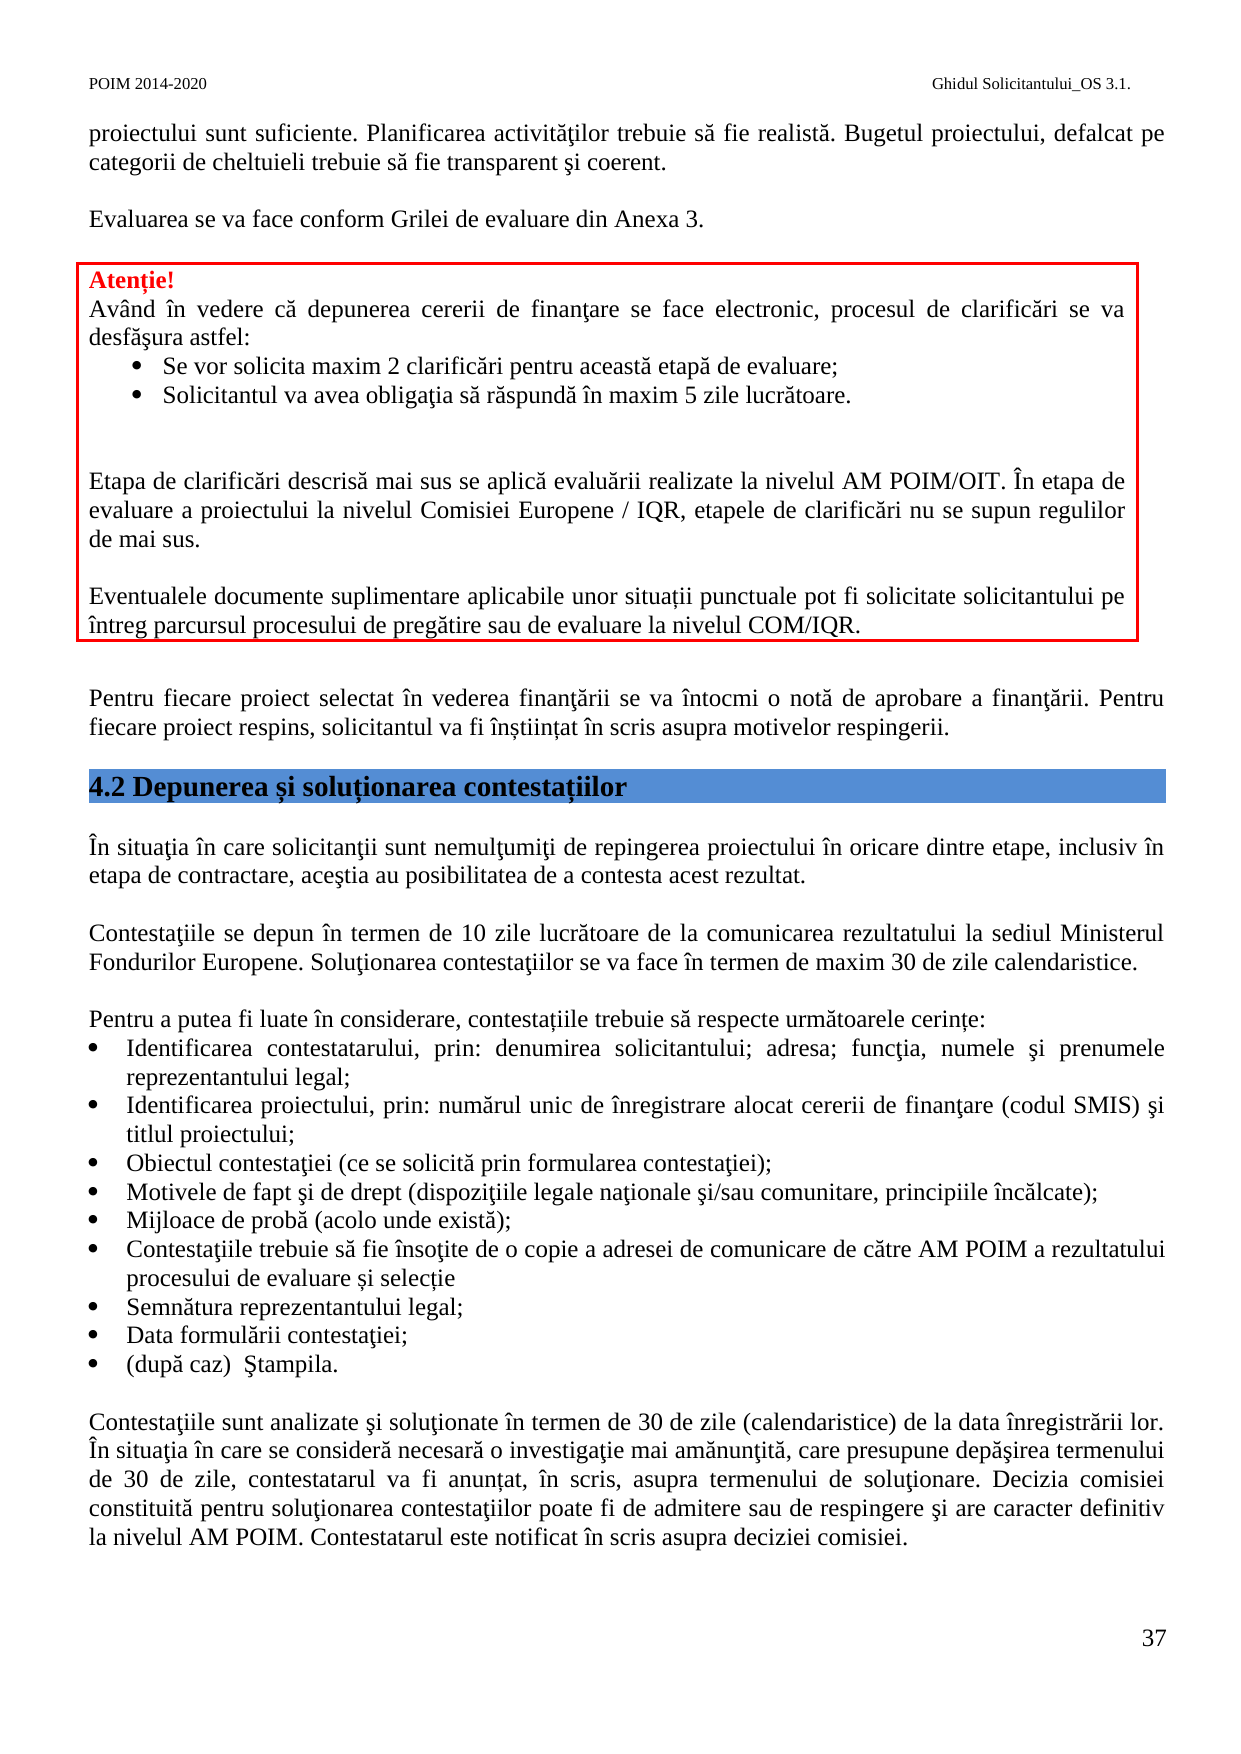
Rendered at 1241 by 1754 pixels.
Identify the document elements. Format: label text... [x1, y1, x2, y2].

list Contestaţiile trebuie să fie însoţite de o copie a adresei de comunicare de către AM POIM a rezultatului procesului de evaluare și selecție [89, 1234, 1166, 1292]
list Data formulării contestaţiei; [89, 1320, 1166, 1349]
text Pentru a putea fi luate în considerare, contestațiile trebuie să respecte următoarele cerințe: [89, 1004, 1166, 1033]
list Motivele de fapt şi de drept (dispoziţiile legale naţionale şi/sau comunitare, principiile încălcate); [89, 1177, 1166, 1205]
list Identificarea contestatarului, prin: denumirea solicitantului; adresa; funcţia, numele şi prenumele reprezentantului legal; [89, 1033, 1166, 1090]
text Contestaţiile se depun în termen de 10 zile lucrătoare de la comunicarea rezultatului la sediul Ministerul Fondurilor Europene. Soluţionarea contestaţiilor se va face în termen de maxim 30 de zile calendaristice. [89, 918, 1166, 975]
text Contestaţiile sunt analizate şi soluţionate în termen de 30 de zile (calendaristice) de la data înregistrării lor. În situaţia în care se consideră necesară o investigaţie mai amănunţită, care presupune depăşirea termenului de 30 de zile, contestatarul va fi anunțat, în scris, asupra termenului de soluţionare. Decizia comisiei constituită pentru soluţionarea contestaţiilor poate fi de admitere sau de respingere şi are caracter definitiv la nivelul AM POIM. Contestatarul este notificat în scris asupra deciziei comisiei. [89, 1407, 1166, 1550]
list Obiectul contestaţiei (ce se solicită prin formularea contestaţiei); [89, 1148, 1166, 1177]
list (după caz) Ştampila. [89, 1349, 1166, 1378]
subtitle 4.2 Depunerea și soluționarea contestațiilor [89, 769, 1166, 803]
list Semnătura reprezentantului legal; [89, 1292, 1166, 1320]
text Evaluarea se va face conform Grilei de evaluare din Anexa 3. [89, 204, 1166, 233]
table_header Atenție! Având în vedere că depunerea cererii de finanţare se face electronic, procesul de clarificări se va desfăşura astfel: Se vor solicita maxim 2 clarificări pentru această etapă de evaluare; Solicitantul va avea obligaţia să răspundă în maxim 5 zile lucrătoare. Etapa de clarificări descrisă mai sus se aplică evaluării realizate la nivelul AM POIM/OIT. În etapa de evaluare a proiectului la nivelul Comisiei Europene / IQR, etapele de clarificări nu se supun regulilor de mai sus. Eventualele documente suplimentare aplicabile unor situații punctuale pot fi solicitate solicitantului pe întreg parcursul procesului de pregătire sau de evaluare la nivelul COM/IQR. [79, 265, 1136, 639]
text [89, 118, 1166, 176]
text Pentru fiecare proiect selectat în vederea finanţării se va întocmi o notă de aprobare a finanţării. Pentru fiecare proiect respins, solicitantul va fi înștiințat în scris asupra motivelor respingerii. [89, 683, 1166, 741]
list Identificarea proiectului, prin: numărul unic de înregistrare alocat cererii de finanţare (codul SMIS) şi titlul proiectului; [89, 1090, 1166, 1148]
text În situaţia în care solicitanţii sunt nemulţumiţi de repingerea proiectului în oricare dintre etape, inclusiv în etapa de contractare, aceştia au posibilitatea de a contesta acest rezultat. [89, 832, 1166, 889]
list Mijloace de probă (acolo unde există); [89, 1205, 1166, 1234]
